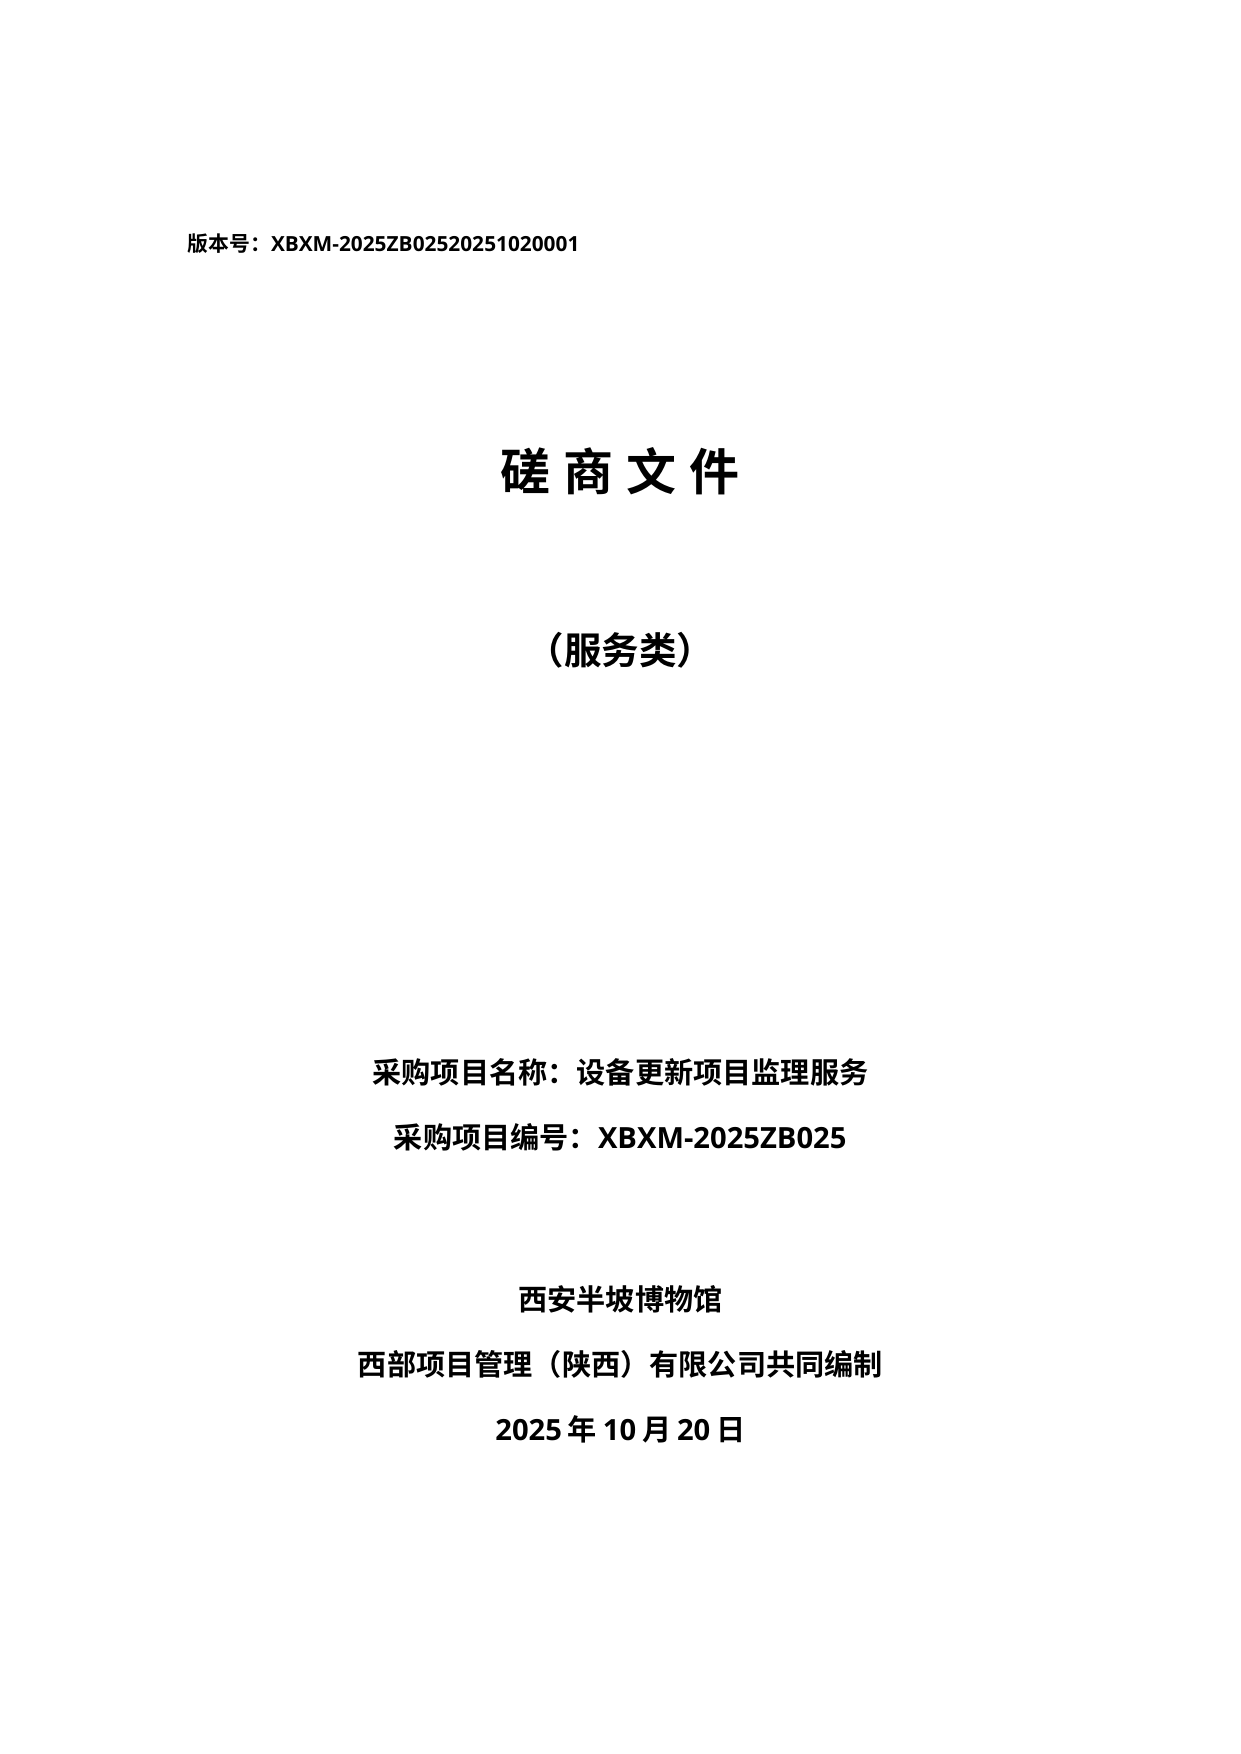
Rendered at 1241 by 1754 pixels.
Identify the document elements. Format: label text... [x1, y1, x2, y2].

text 磋 商 文 件 [187, 422, 1053, 617]
text 采购项目编号：XBXM-2025ZB025 [187, 1104, 1053, 1267]
text 版本号：XBXM-2025ZB02520251020001 [187, 227, 1053, 422]
text （服务类） [187, 617, 1053, 1039]
text 2025年10月20日 [187, 1397, 1053, 1462]
text 采购项目名称：设备更新项目监理服务 [187, 1039, 1053, 1104]
text 西部项目管理（陕西）有限公司共同编制 [187, 1332, 1053, 1397]
text 西安半坡博物馆 [187, 1267, 1053, 1332]
